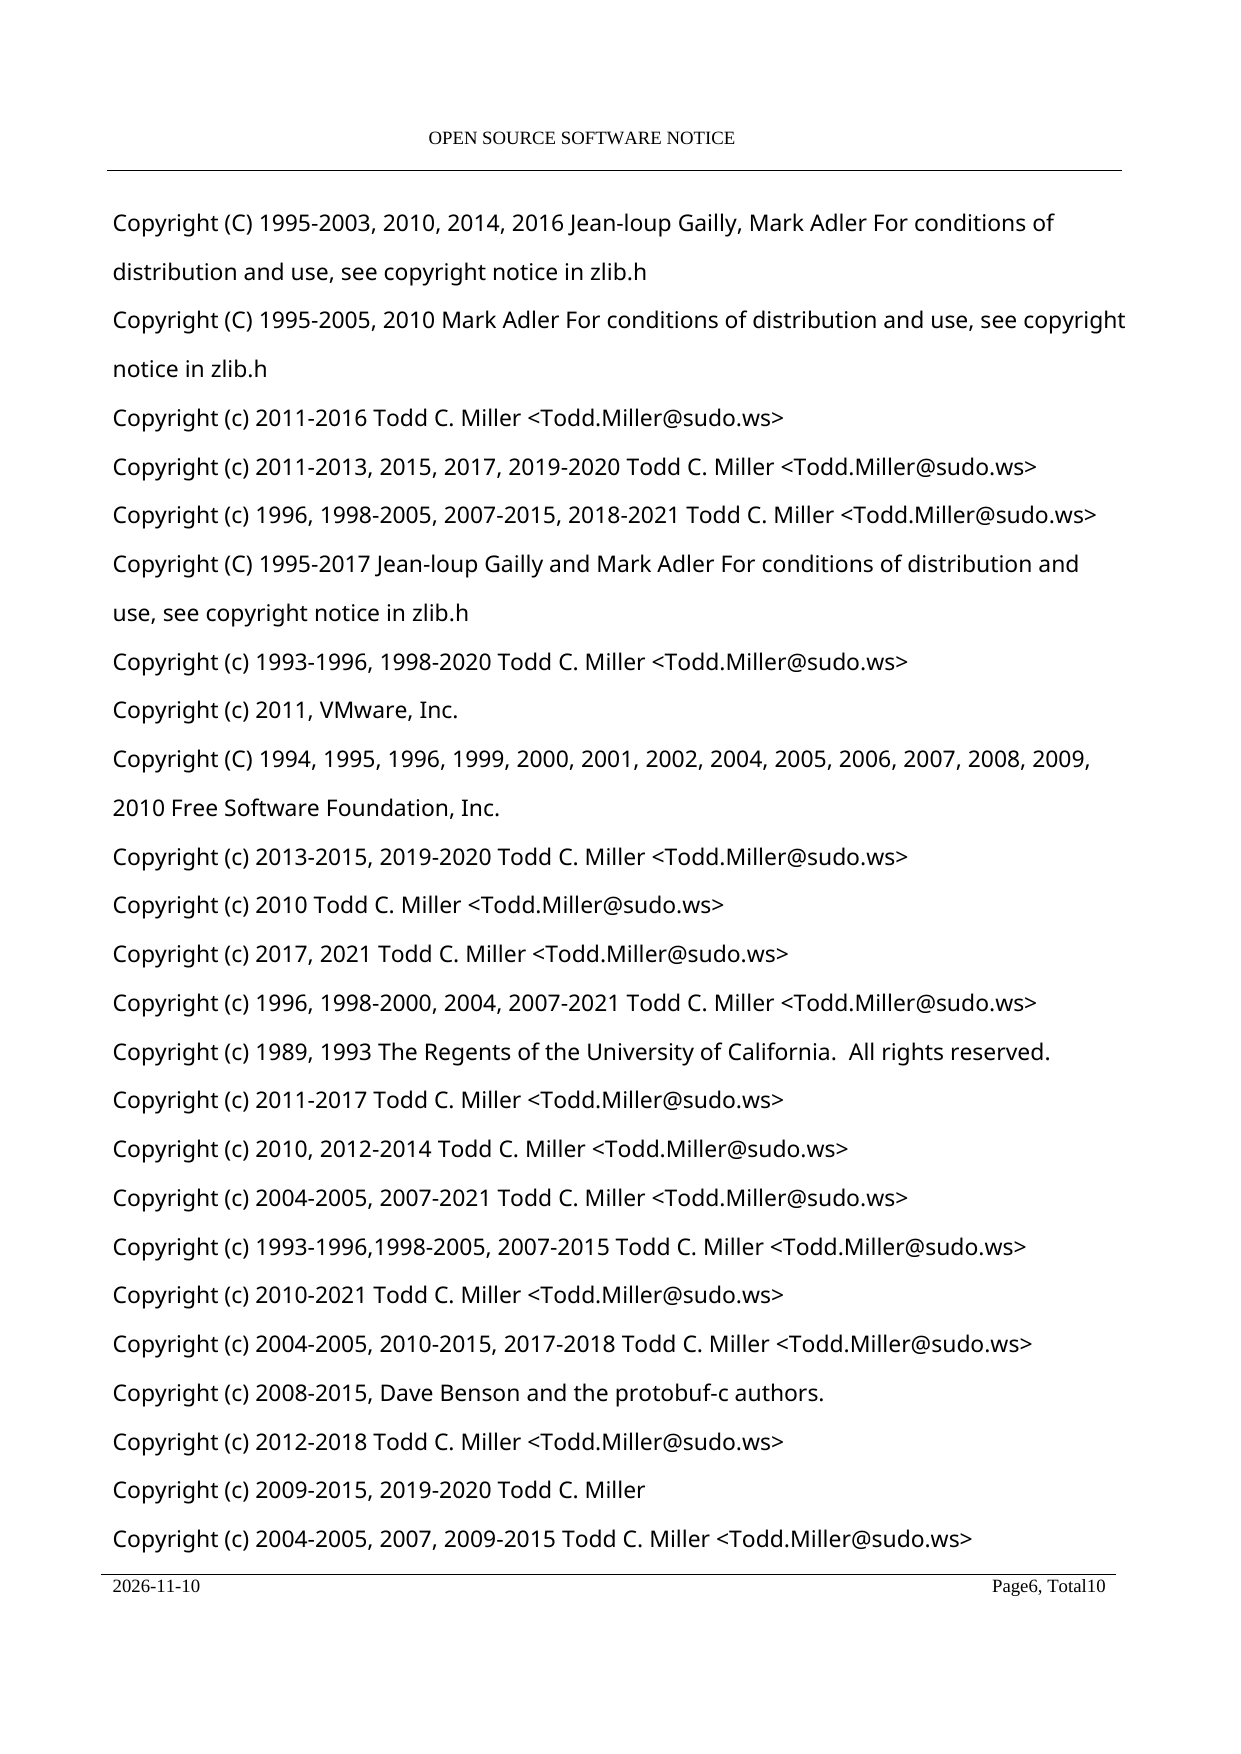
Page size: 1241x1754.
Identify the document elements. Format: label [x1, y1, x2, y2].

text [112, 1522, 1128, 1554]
text [112, 206, 1128, 1506]
